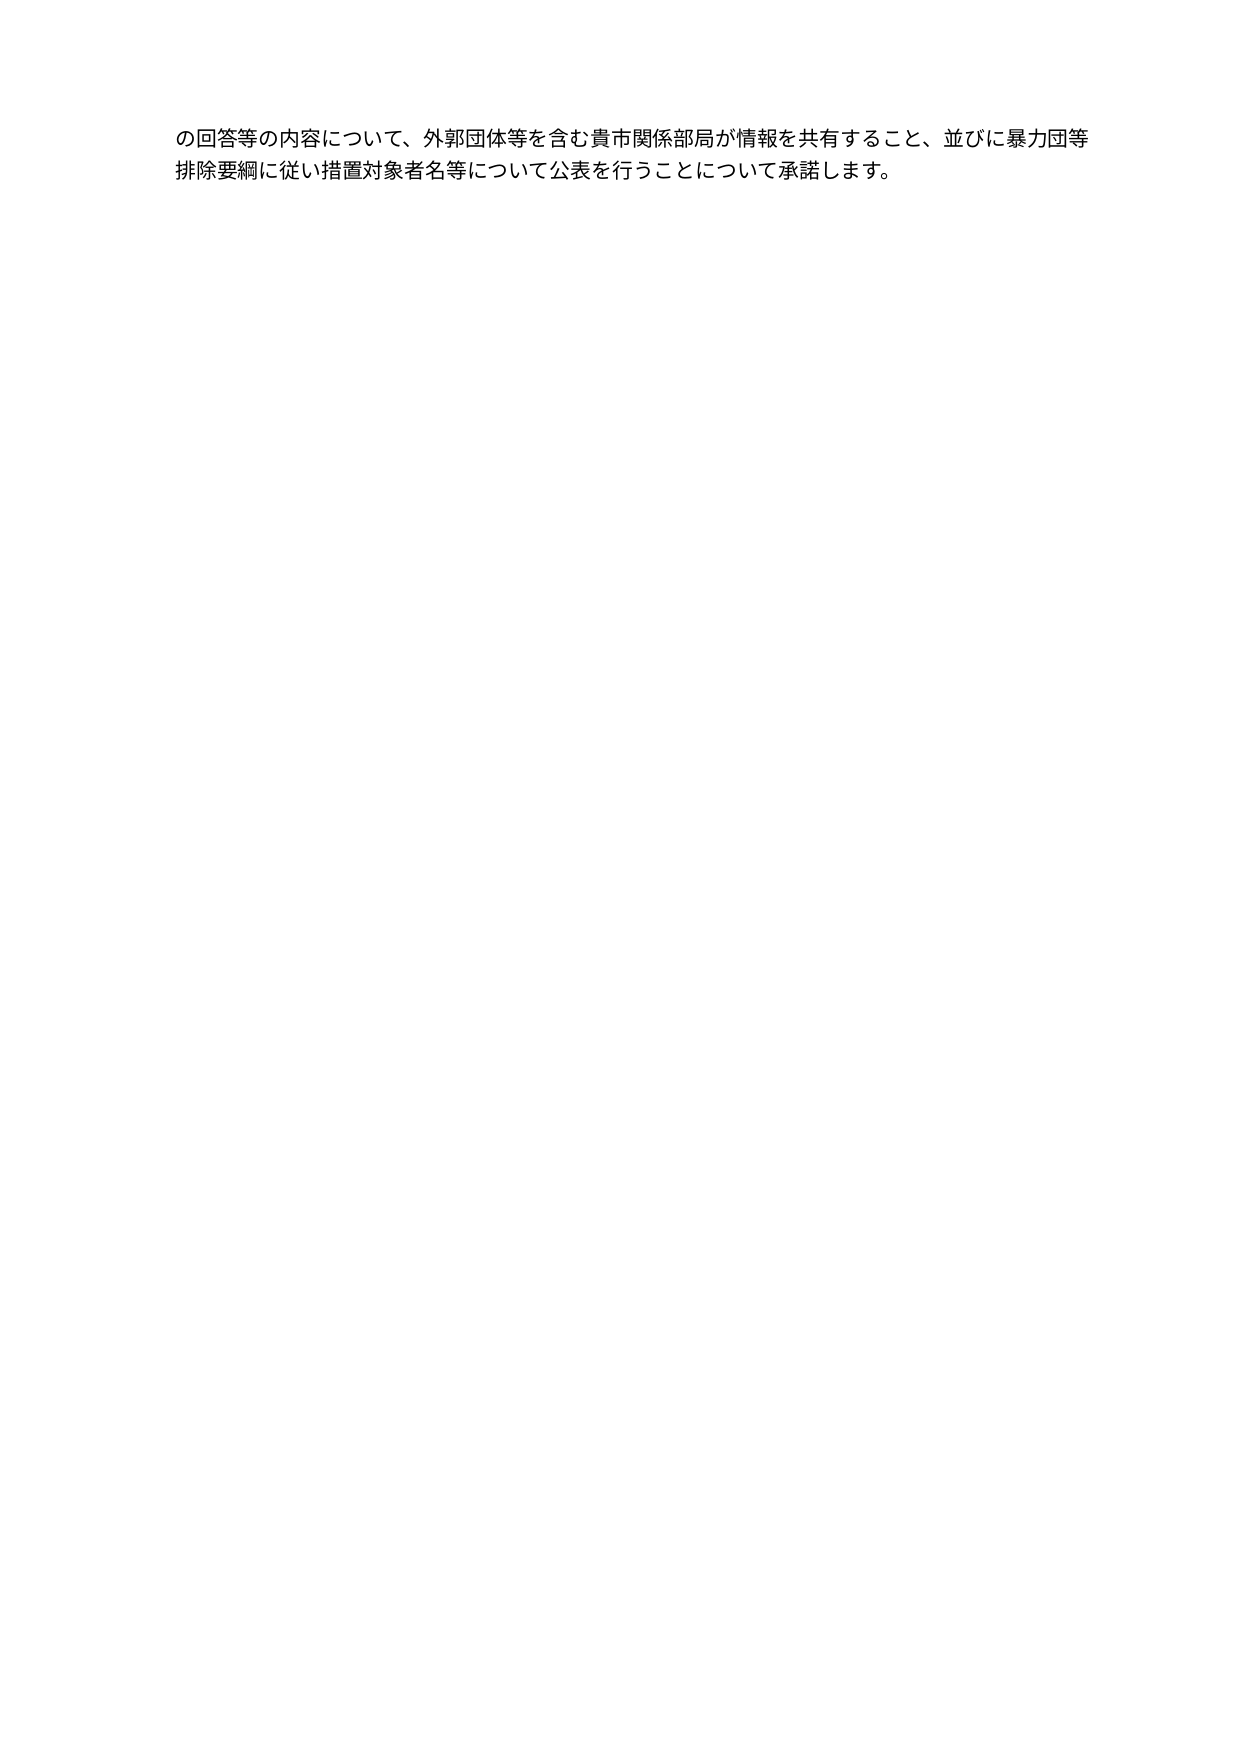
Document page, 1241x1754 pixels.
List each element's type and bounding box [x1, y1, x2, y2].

text [148, 122, 1092, 185]
